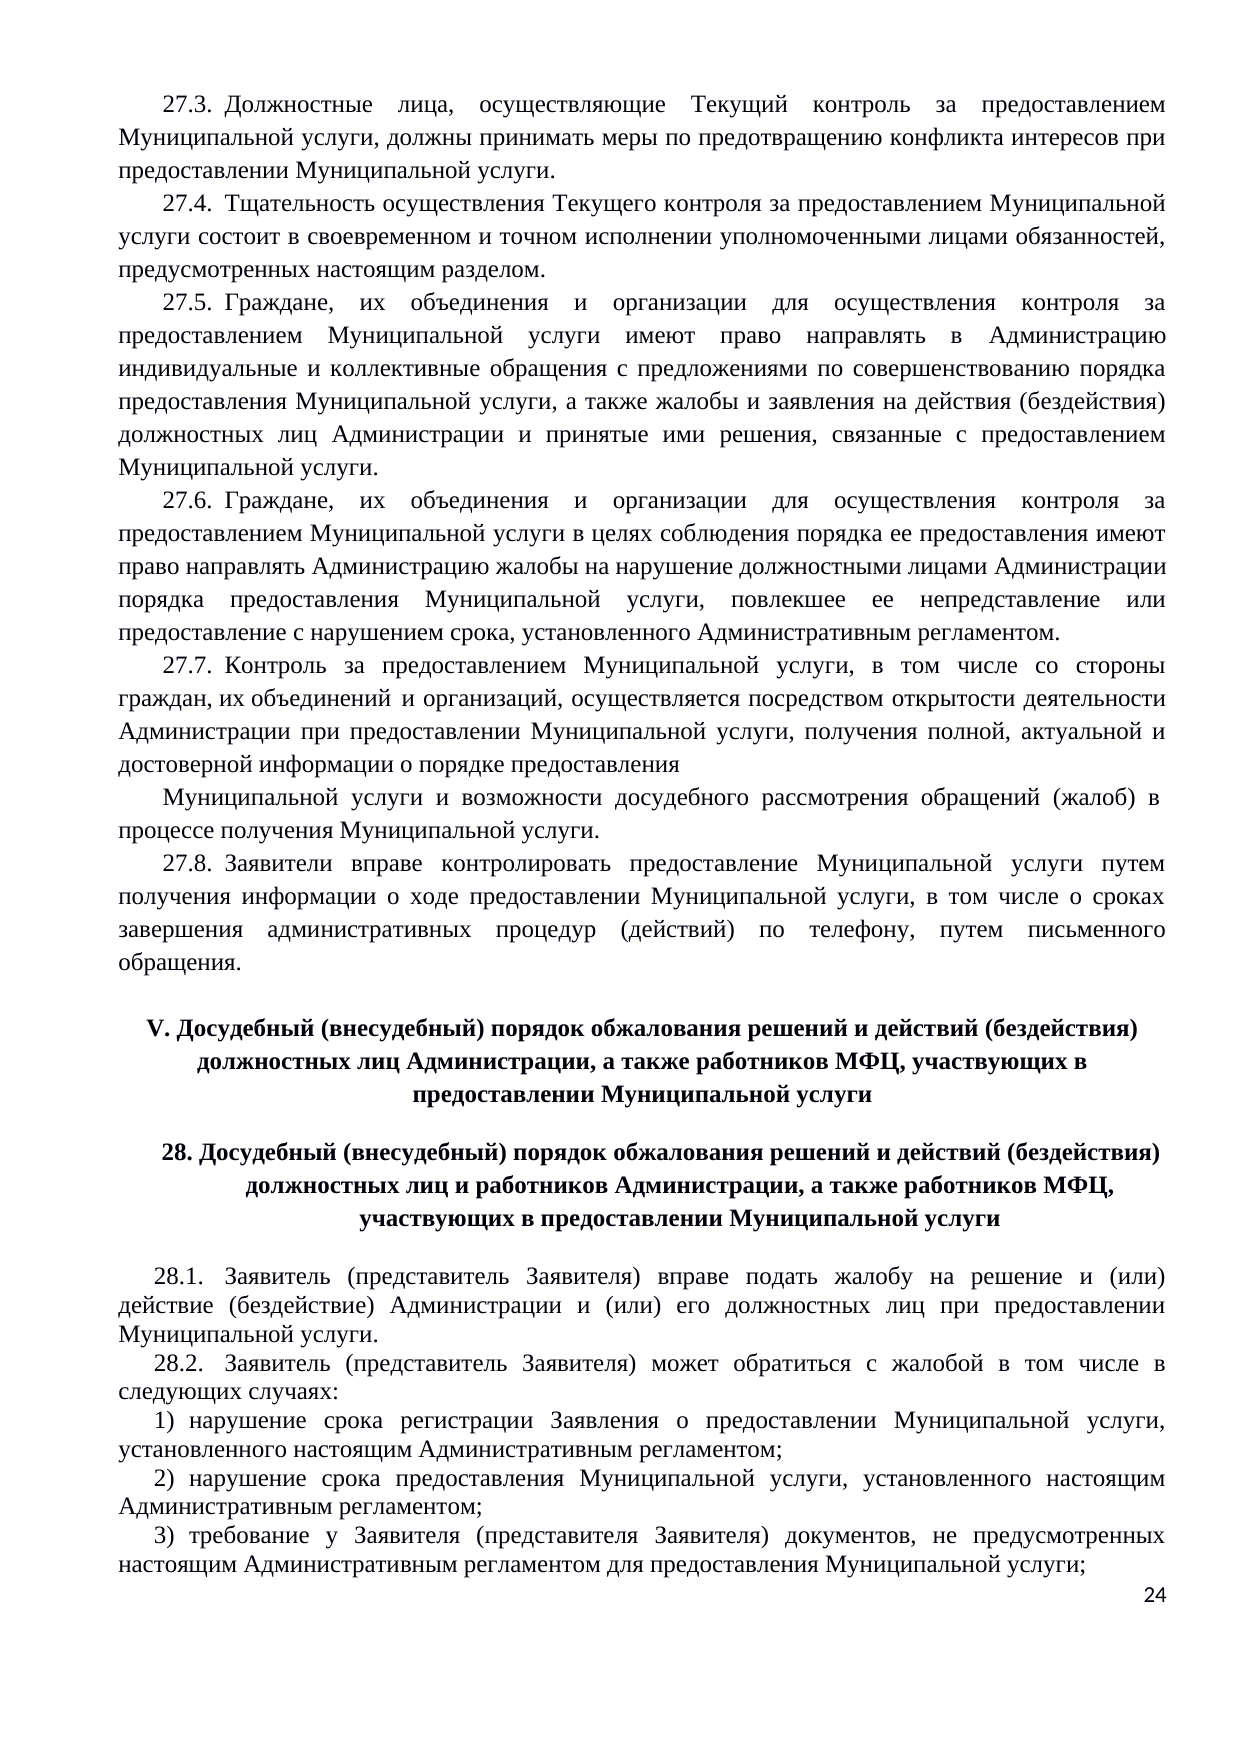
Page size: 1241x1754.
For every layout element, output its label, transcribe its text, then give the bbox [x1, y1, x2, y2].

list Заявитель (представитель Заявителя) вправе подать жалобу на решение и (или) действие (бездействие) Администрации и (или) его должностных лиц при предоставлении Муниципальной услуги. [118, 1261, 1166, 1348]
list Заявители вправе контролировать предоставление Муниципальной услуги путем получения информации о ходе предоставлении Муниципальной услуги, в том числе о сроках завершения административных процедур (действий) по телефону, путем письменного обращения. [118, 848, 1166, 976]
list Должностные лица, осуществляющие Текущий контроль за предоставлением Муниципальной услуги, должны принимать меры по предотвращению конфликта интересов при предоставлении Муниципальной услуги. [118, 89, 1166, 183]
text Муниципальной услуги и возможности досудебного рассмотрения обращений (жалоб) в процессе получения Муниципальной услуги. [118, 782, 1161, 844]
list Контроль за предоставлением Муниципальной услуги, в том числе со стороны граждан, их объединений и организаций, осуществляется посредством открытости деятельности Администрации при предоставлении Муниципальной услуги, получения полной, актуальной и достоверной информации о порядке предоставления [118, 650, 1166, 778]
subtitle V. Досудебный (внесудебный) порядок обжалования решений и действий (бездействия) должностных лиц Администрации, а также работников МФЦ, участвующих в предоставлении Муниципальной услуги [118, 1013, 1166, 1108]
list Граждане, их объединения и организации для осуществления контроля за предоставлением Муниципальной услуги имеют право направлять в Администрацию индивидуальные и коллективные обращения с предложениями по совершенствованию порядка предоставления Муниципальной услуги, а также жалобы и заявления на действия (бездействия) должностных лиц Администрации и принятые ими решения, связанные с предоставлением Муниципальной услуги. [118, 287, 1166, 481]
list нарушение срока регистрации Заявления о предоставлении Муниципальной услуги, установленного настоящим Административным регламентом; [118, 1405, 1166, 1463]
list требование у Заявителя (представителя Заявителя) документов, не предусмотренных настоящим Административным регламентом для предоставления Муниципальной услуги; [118, 1520, 1166, 1578]
subtitle Досудебный (внесудебный) порядок обжалования решений и действий (бездействия) должностных лиц и работников Администрации, а также работников МФЦ, участвующих в предоставлении Муниципальной услуги [156, 1137, 1166, 1232]
list нарушение срока предоставления Муниципальной услуги, установленного настоящим Административным регламентом; [118, 1463, 1166, 1520]
list Граждане, их объединения и организации для осуществления контроля за предоставлением Муниципальной услуги в целях соблюдения порядка ее предоставления имеют право направлять Администрацию жалобы на нарушение должностными лицами Администрации порядка предоставления Муниципальной услуги, повлекшее ее непредставление или предоставление с нарушением срока, установленного Административным регламентом. [118, 485, 1166, 646]
list Заявитель (представитель Заявителя) может обратиться с жалобой в том числе в следующих случаях: [118, 1348, 1166, 1405]
list Тщательность осуществления Текущего контроля за предоставлением Муниципальной услуги состоит в своевременном и точном исполнении уполномоченными лицами обязанностей, предусмотренных настоящим разделом. [118, 188, 1166, 282]
